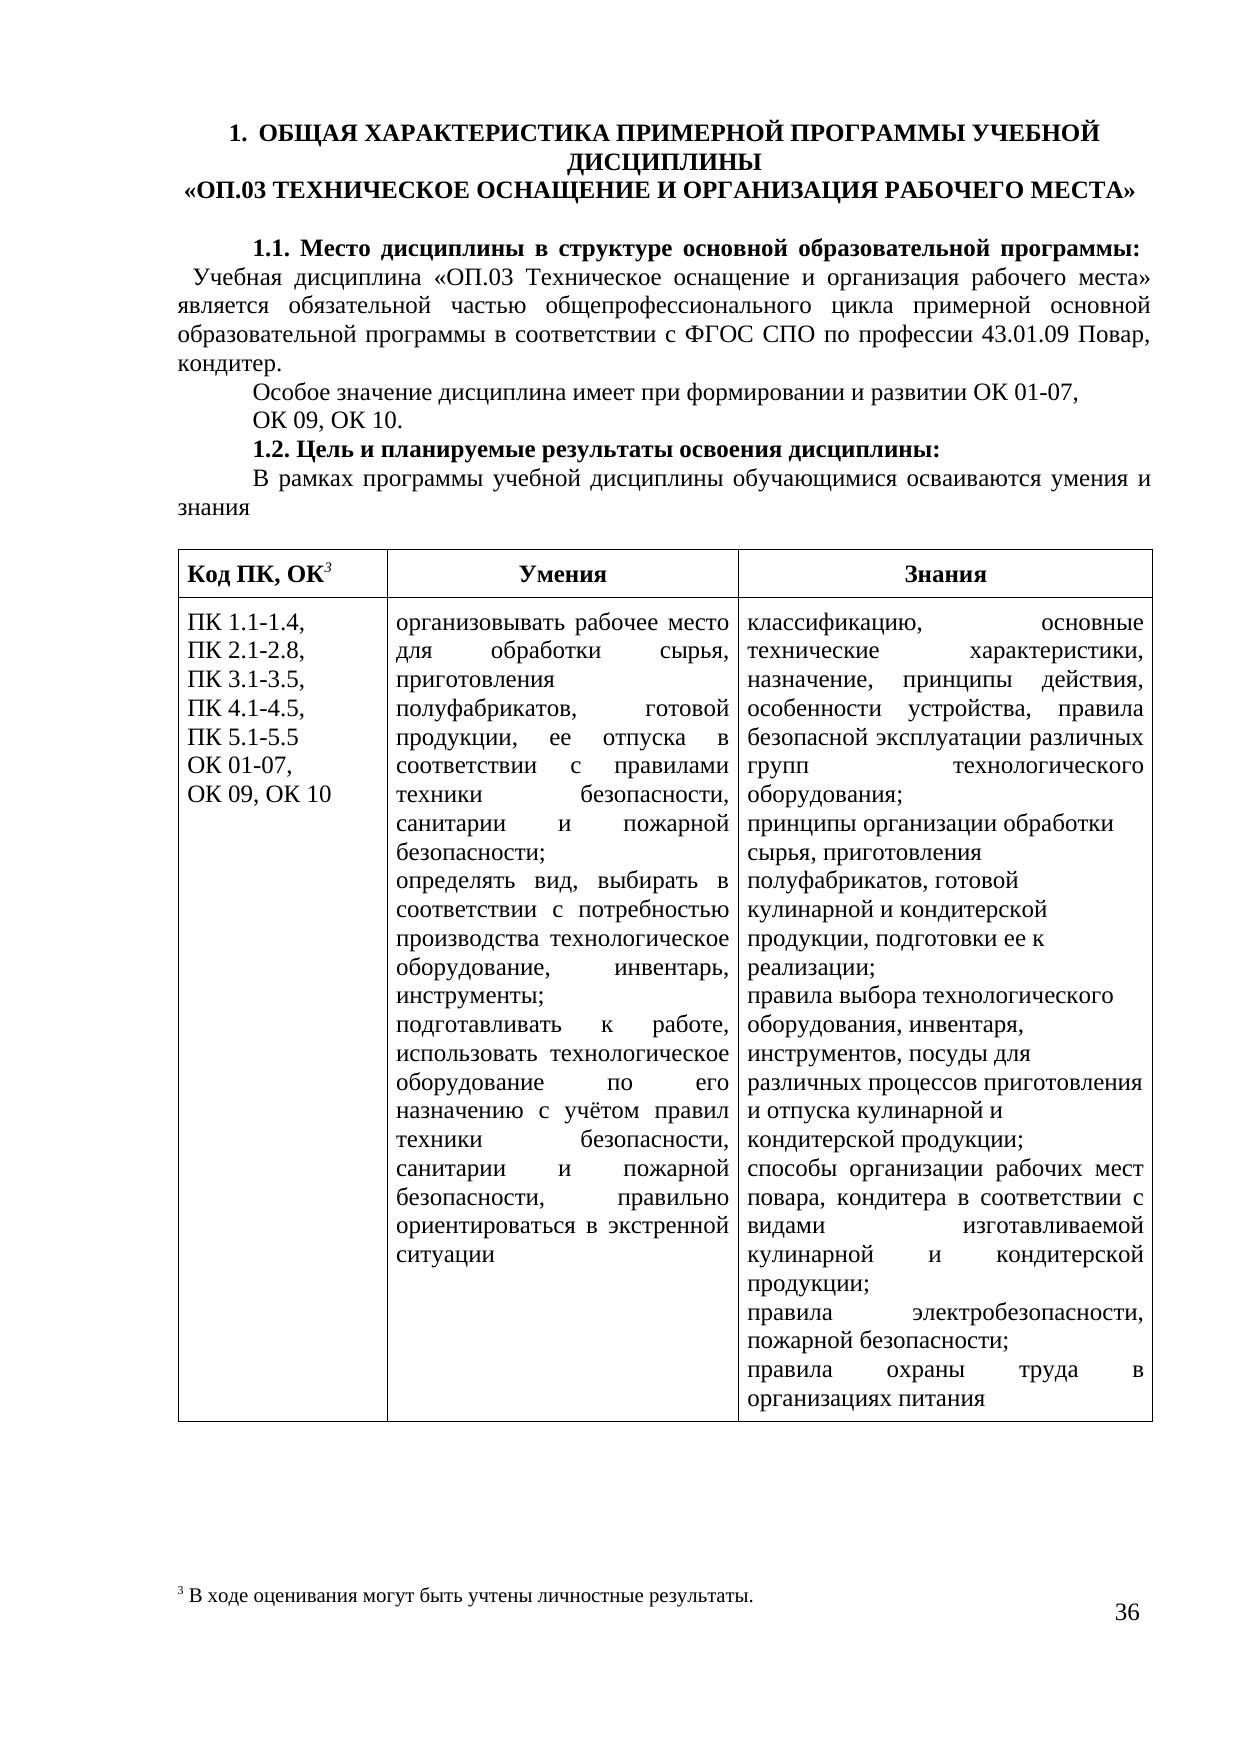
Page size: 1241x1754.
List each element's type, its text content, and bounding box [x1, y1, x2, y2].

table_header Код ПК, ОК [179, 550, 387, 597]
list ОБЩАЯ ХАРАКТЕРИСТИКА ПРИМЕРНОЙ ПРОГРАММЫ УЧЕБНОЙ ДИСЦИПЛИНЫ [177, 118, 1152, 176]
list «ОП.03 ТЕХНИЧЕСКОЕ ОСНАЩЕНИЕ И ОРГАНИЗАЦИЯ РАБОЧЕГО МЕСТА» [177, 176, 1152, 204]
table_cell организовывать рабочее место для обработки сырья, приготовления полуфабрикатов, готовой продукции, ее отпуска в соответствии с правилами техники безопасности, санитарии и пожарной безопасности; определять вид, выбирать в соответствии с потребностью производства технологическое оборудование, инвентарь, инструменты; подготавливать к работе, использовать технологическое оборудование по его назначению с учётом правил техники безопасности, санитарии и пожарной безопасности, правильно ориентироваться в экстренной ситуации [388, 598, 738, 1421]
table_cell классификацию, основные технические характеристики, назначение, принципы действия, особенности устройства, правила безопасной эксплуатации различных групп технологического оборудования; принципы организации обработки сырья, приготовления полуфабрикатов, готовой кулинарной и кондитерской продукции, подготовки ее к реализации; правила выбора технологического оборудования, инвентаря, инструментов, посуды для различных процессов приготовления и отпуска кулинарной и кондитерской продукции; способы организации рабочих мест повара, кондитера в соответствии с видами изготавливаемой кулинарной и кондитерской продукции; правила электробезопасности, пожарной безопасности; правила охраны труда в организациях питания [739, 598, 1152, 1421]
text В рамках программы учебной дисциплины обучающимися осваиваются умения и знания [177, 463, 1152, 521]
text ОК 09, ОК 10. [177, 406, 1152, 434]
text Особое значение дисциплина имеет при формировании и развитии ОК 01-07, [177, 377, 1152, 406]
text 1.1. Место дисциплины в структуре основной образовательной программы: Учебная дисциплина «ОП.03 Техническое оснащение и организация рабочего места» является обязательной частью общепрофессионального цикла примерной основной образовательной программы в соответствии с ФГОС СПО по профессии 43.01.09 Повар, кондитер. [177, 233, 1152, 377]
table_header Умения [388, 550, 738, 597]
table_header Знания [739, 550, 1152, 597]
text 1.2. Цель и планируемые результаты освоения дисциплины: [177, 434, 1152, 463]
table_cell ПК 1.1-1.4, ПК 2.1-2.8, ПК 3.1-3.5, ПК 4.1-4.5, ПК 5.1-5.5 ОК 01-07, ОК 09, ОК 10 [179, 598, 387, 1421]
